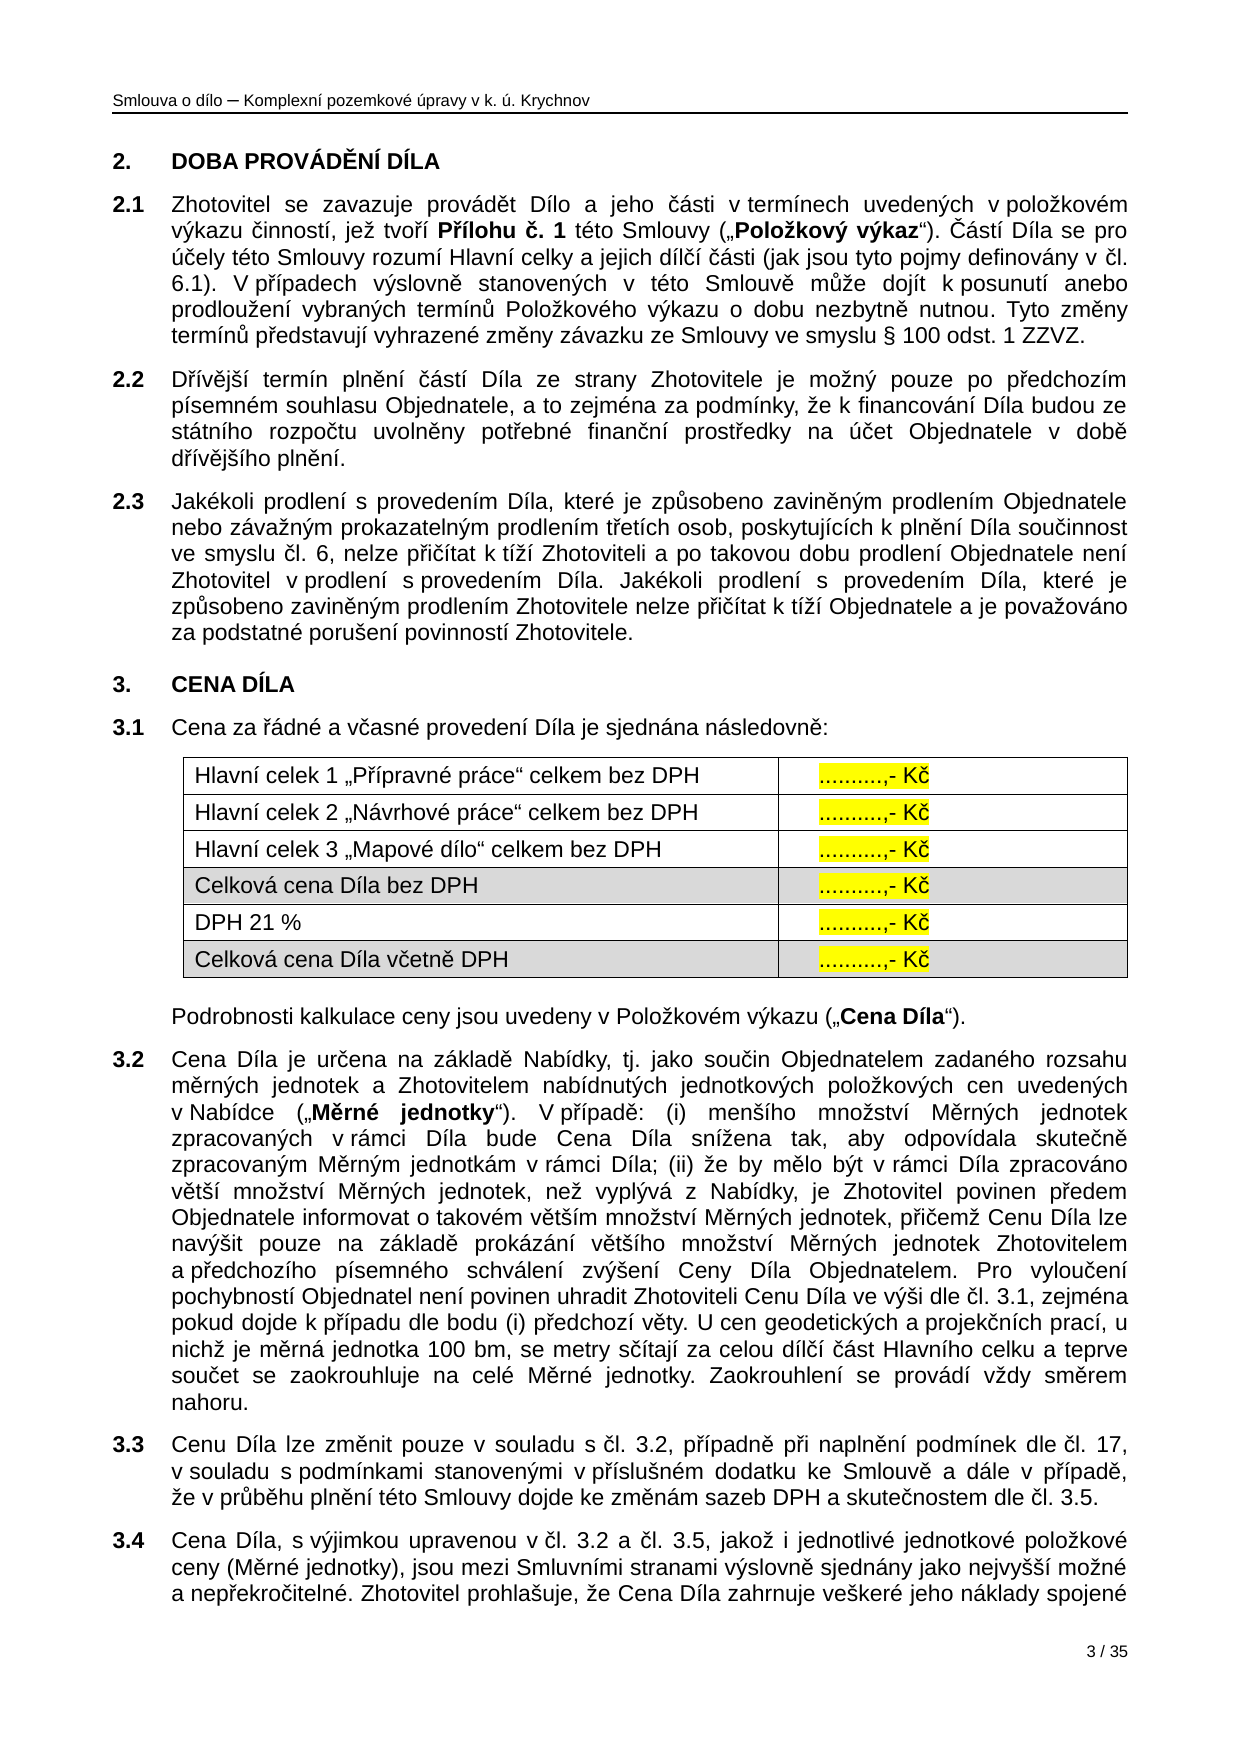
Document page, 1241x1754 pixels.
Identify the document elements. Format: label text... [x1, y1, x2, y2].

text Dřívější termín plnění částí Díla ze strany Zhotovitele je možný pouze po předchozím písemném souhlasu Objednatele, a to zejména za podmínky, že k financování Díla budou ze státního rozpočtu uvolněny potřebné finanční prostředky na účet Objednatele v době dřívějšího plnění. [112, 366, 1128, 471]
text Cena díla [112, 671, 1128, 697]
table_cell Celková cena Díla včetně DPH [184, 941, 778, 977]
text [112, 1527, 1128, 1606]
table_header ..........,- Kč [779, 758, 1127, 793]
text Cena Díla je určena na základě Nabídky, tj. jako součin Objednatelem zadaného rozsahu měrných jednotek a Zhotovitelem nabídnutých jednotkových položkových cen uvedených v Nabídce („Měrné jednotky“). V případě: (i) menšího množství Měrných jednotek zpracovaných v rámci Díla bude Cena Díla snížena tak, aby odpovídala skutečně zpracovaným Měrným jednotkám v rámci Díla; (ii) že by mělo být v rámci Díla zpracováno větší množství Měrných jednotek, než vyplývá z Nabídky, je Zhotovitel povinen předem Objednatele informovat o takovém větším množství Měrných jednotek, přičemž Cenu Díla lze navýšit pouze na základě prokázání většího množství Měrných jednotek Zhotovitelem a předchozího písemného schválení zvýšení Ceny Díla Objednatelem. Pro vyloučení pochybností Objednatel není povinen uhradit Zhotoviteli Cenu Díla ve výši dle čl. 3.1, zejména pokud dojde k případu dle bodu (i) předchozí věty. U cen geodetických a projekčních prací, u nichž je měrná jednotka 100 bm, se metry sčítají za celou dílčí část Hlavního celku a teprve součet se zaokrouhluje na celé Měrné jednotky. Zaokrouhlení se provádí vždy směrem nahoru. [112, 1046, 1128, 1415]
table_cell ..........,- Kč [779, 905, 1127, 940]
text Doba PROVÁDĚNÍ díla [112, 148, 1128, 174]
table_header Hlavní celek 1 „Přípravné práce“ celkem bez DPH [184, 758, 778, 793]
list Podrobnosti kalkulace ceny jsou uvedeny v Položkovém výkazu („Cena Díla“). [171, 1003, 1128, 1029]
text Jakékoli prodlení s provedením Díla, které je způsobeno zaviněným prodlením Objednatele nebo závažným prokazatelným prodlením třetích osob, poskytujících k plnění Díla součinnost ve smyslu čl. 6, nelze přičítat k tíží Zhotoviteli a po takovou dobu prodlení Objednatele není Zhotovitel v prodlení s provedením Díla. Jakékoli prodlení s provedením Díla, které je způsobeno zaviněným prodlením Zhotovitele nelze přičítat k tíží Objednatele a je považováno za podstatné porušení povinností Zhotovitele. [112, 488, 1128, 646]
table_cell Hlavní celek 2 „Návrhové práce“ celkem bez DPH [184, 795, 778, 830]
text Zhotovitel se zavazuje provádět Dílo a jeho části v termínech uvedených v položkovém výkazu činností, jež tvoří Přílohu č. 1 této Smlouvy („Položkový výkaz“). Částí Díla se pro účely této Smlouvy rozumí Hlavní celky a jejich dílčí části (jak jsou tyto pojmy definovány v čl. 6.1). V případech výslovně stanovených v této Smlouvě může dojít k posunutí anebo prodloužení vybraných termínů Položkového výkazu o dobu nezbytně nutnou. Tyto změny termínů představují vyhrazené změny závazku ze Smlouvy ve smyslu § 100 odst. 1 ZZVZ. [112, 191, 1128, 349]
table_cell ..........,- Kč [779, 831, 1127, 867]
table_cell Hlavní celek 3 „Mapové dílo“ celkem bez DPH [184, 831, 778, 867]
table_cell ..........,- Kč [779, 795, 1127, 830]
table_cell DPH 21 % [184, 905, 778, 940]
table_cell ..........,- Kč [779, 941, 1127, 977]
text Cenu Díla lze změnit pouze v souladu s čl. 3.2, případně při naplnění podmínek dle čl. 17, v souladu s podmínkami stanovenými v příslušném dodatku ke Smlouvě a dále v případě, že v průběhu plnění této Smlouvy dojde ke změnám sazeb DPH a skutečnostem dle čl. 3.6. [112, 1431, 1128, 1511]
table_cell Celková cena Díla bez DPH [184, 868, 778, 903]
table_cell ..........,- Kč [779, 868, 1127, 903]
text Cena za řádné a včasné provedení Díla je sjednána následovně: [112, 714, 1128, 740]
